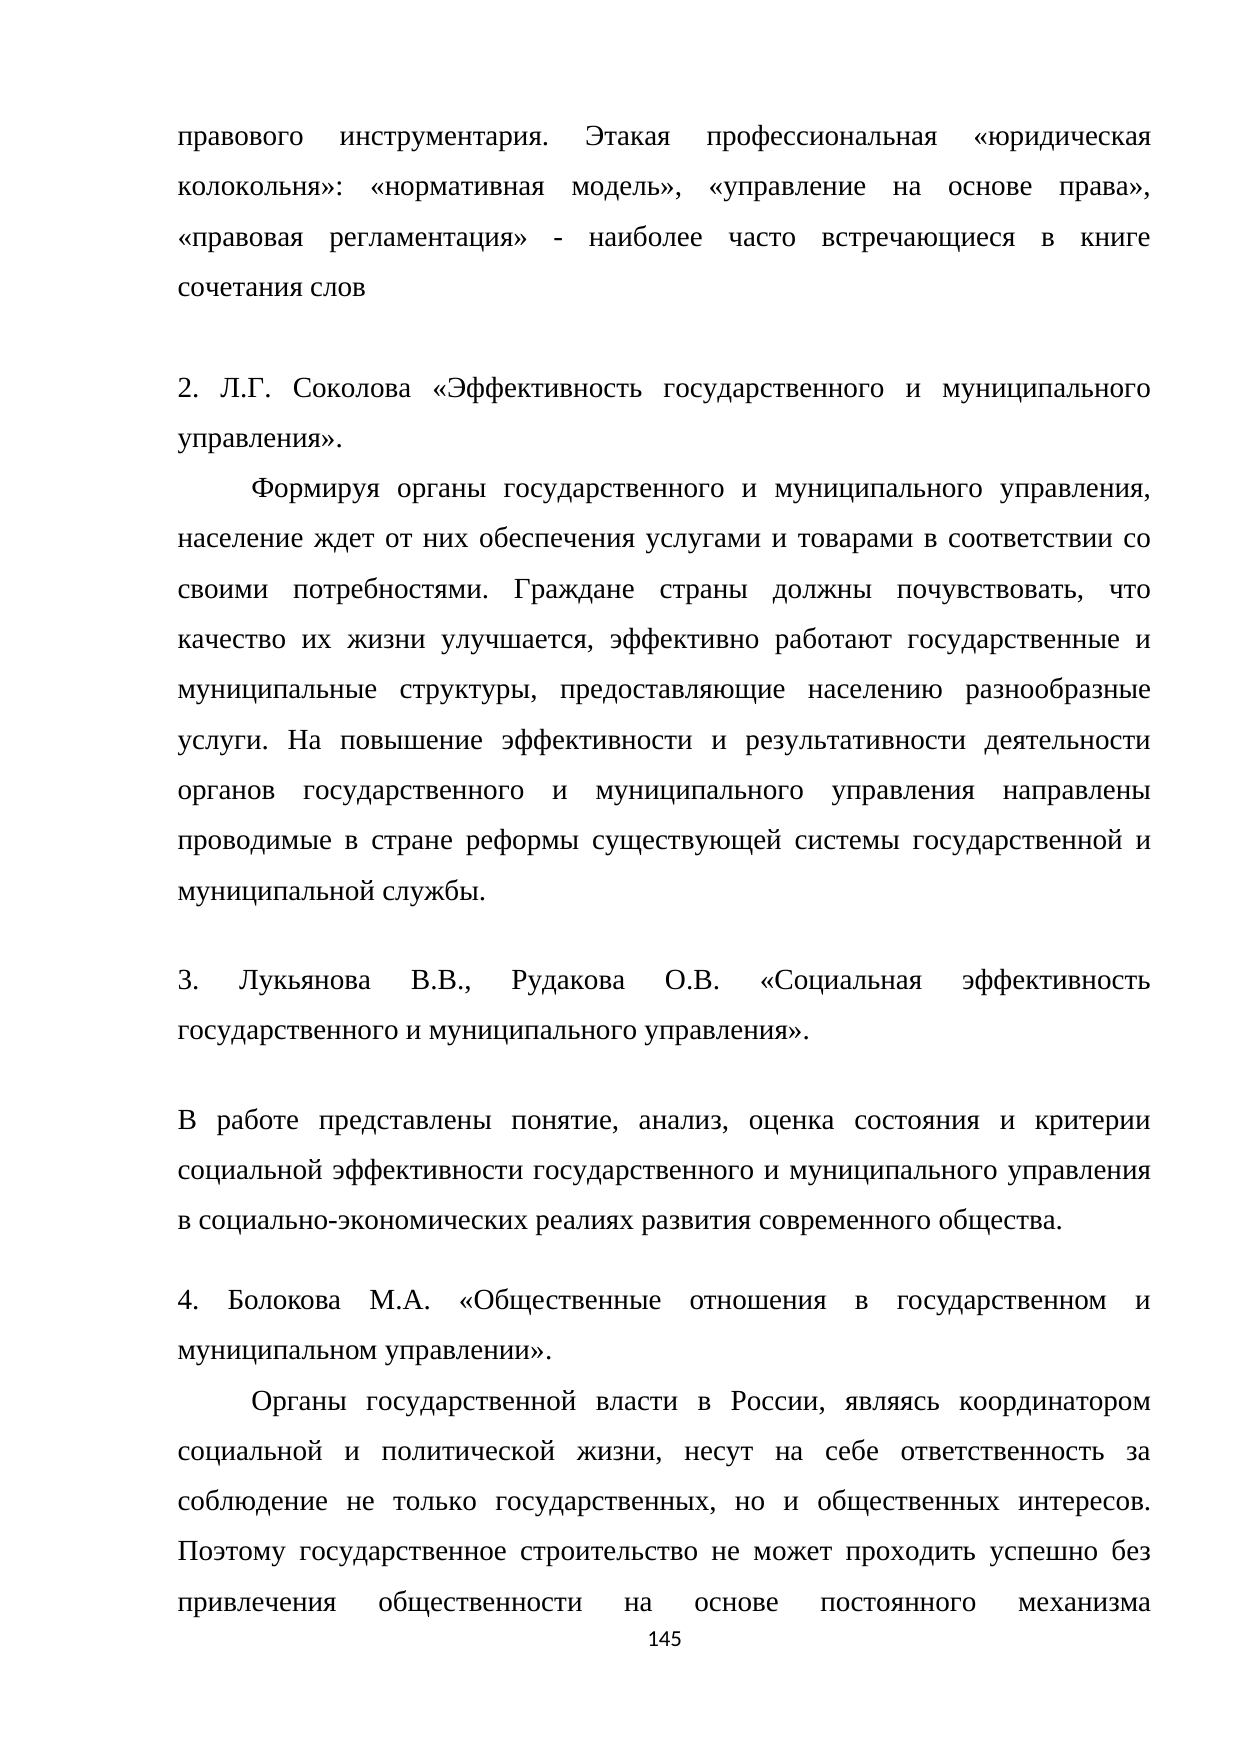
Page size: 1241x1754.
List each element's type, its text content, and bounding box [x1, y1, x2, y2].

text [177, 118, 1152, 303]
text Формируя органы государственного и муниципального управления, население ждет от них обеспечения услугами и товарами в соответствии со своими потребностями. Граждане страны должны почувствовать, что качество их жизни улучшается, эффективно работают государственные и муниципальные структуры, предоставляющие населению разнообразные услуги. На повышение эффективности и результативности деятельности органов государственного и муниципального управления направлены проводимые в стране реформы существующей системы государственной и муниципальной службы. [177, 470, 1152, 906]
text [177, 1383, 1152, 1617]
text 4. Болокова М.А. «Общественные отношения в государственном и муниципальном управлении». [177, 1282, 1152, 1366]
text 3. Лукьянова В.В., Рудакова О.В. «Социальная эффективность государственного и муниципального управления». [177, 962, 1152, 1046]
text В работе представлены понятие, анализ, оценка состояния и критерии социальной эффективности государственного и муниципального управления в социально-экономических реалиях развития современного общества. [177, 1102, 1152, 1236]
text 2. Л.Г. Соколова «Эффективность государственного и муниципального управления». [177, 370, 1152, 453]
